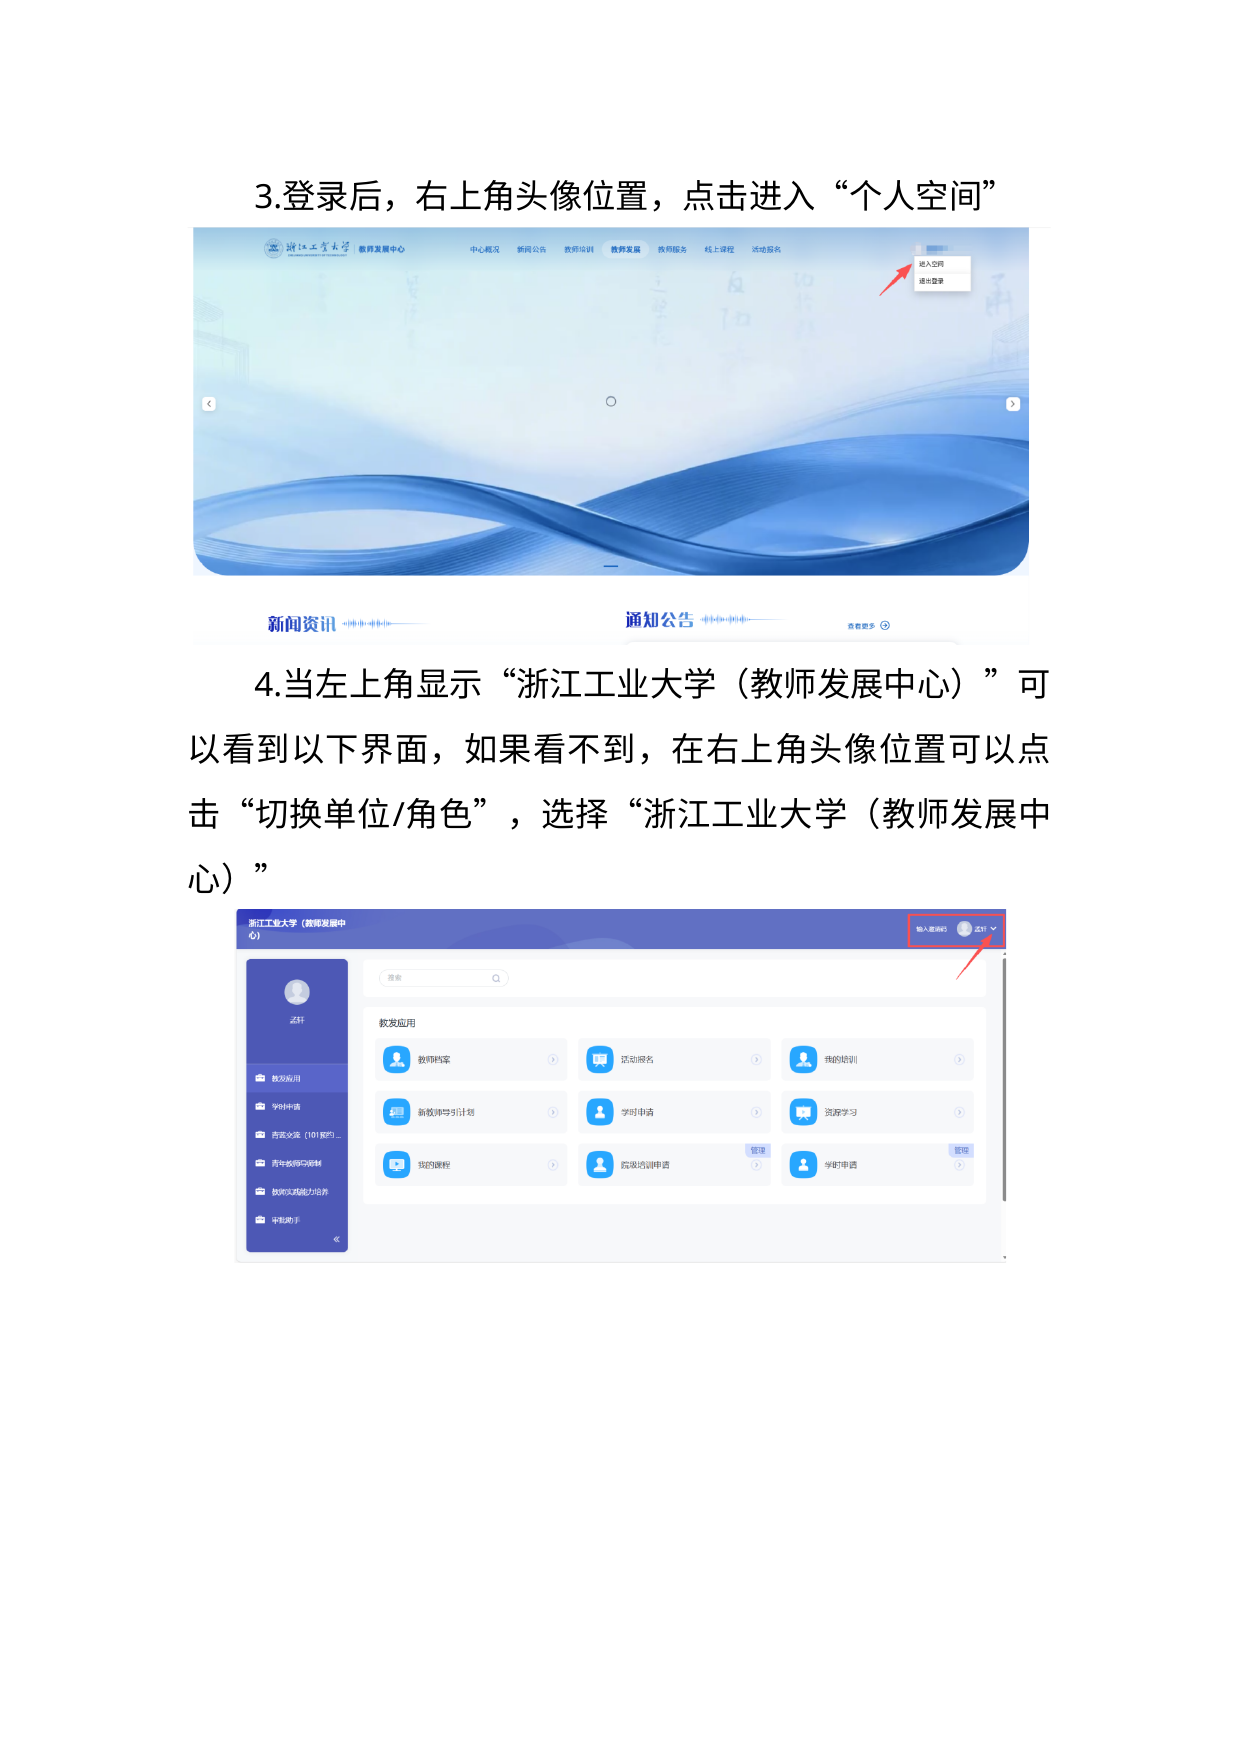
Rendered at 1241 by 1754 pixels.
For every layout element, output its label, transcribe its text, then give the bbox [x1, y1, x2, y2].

list 4.当左上角显示“浙江工业大学（教师发展中心）”可以看到以下界面，如果看不到，在右上角头像位置可以点击“切换单位/角色”，选择“浙江工业大学（教师发展中心）” [187, 649, 1053, 909]
list 3.登录后，右上角头像位置，点击进入“个人空间” [187, 162, 1053, 227]
picture [234, 909, 1007, 1263]
picture [187, 227, 1051, 645]
